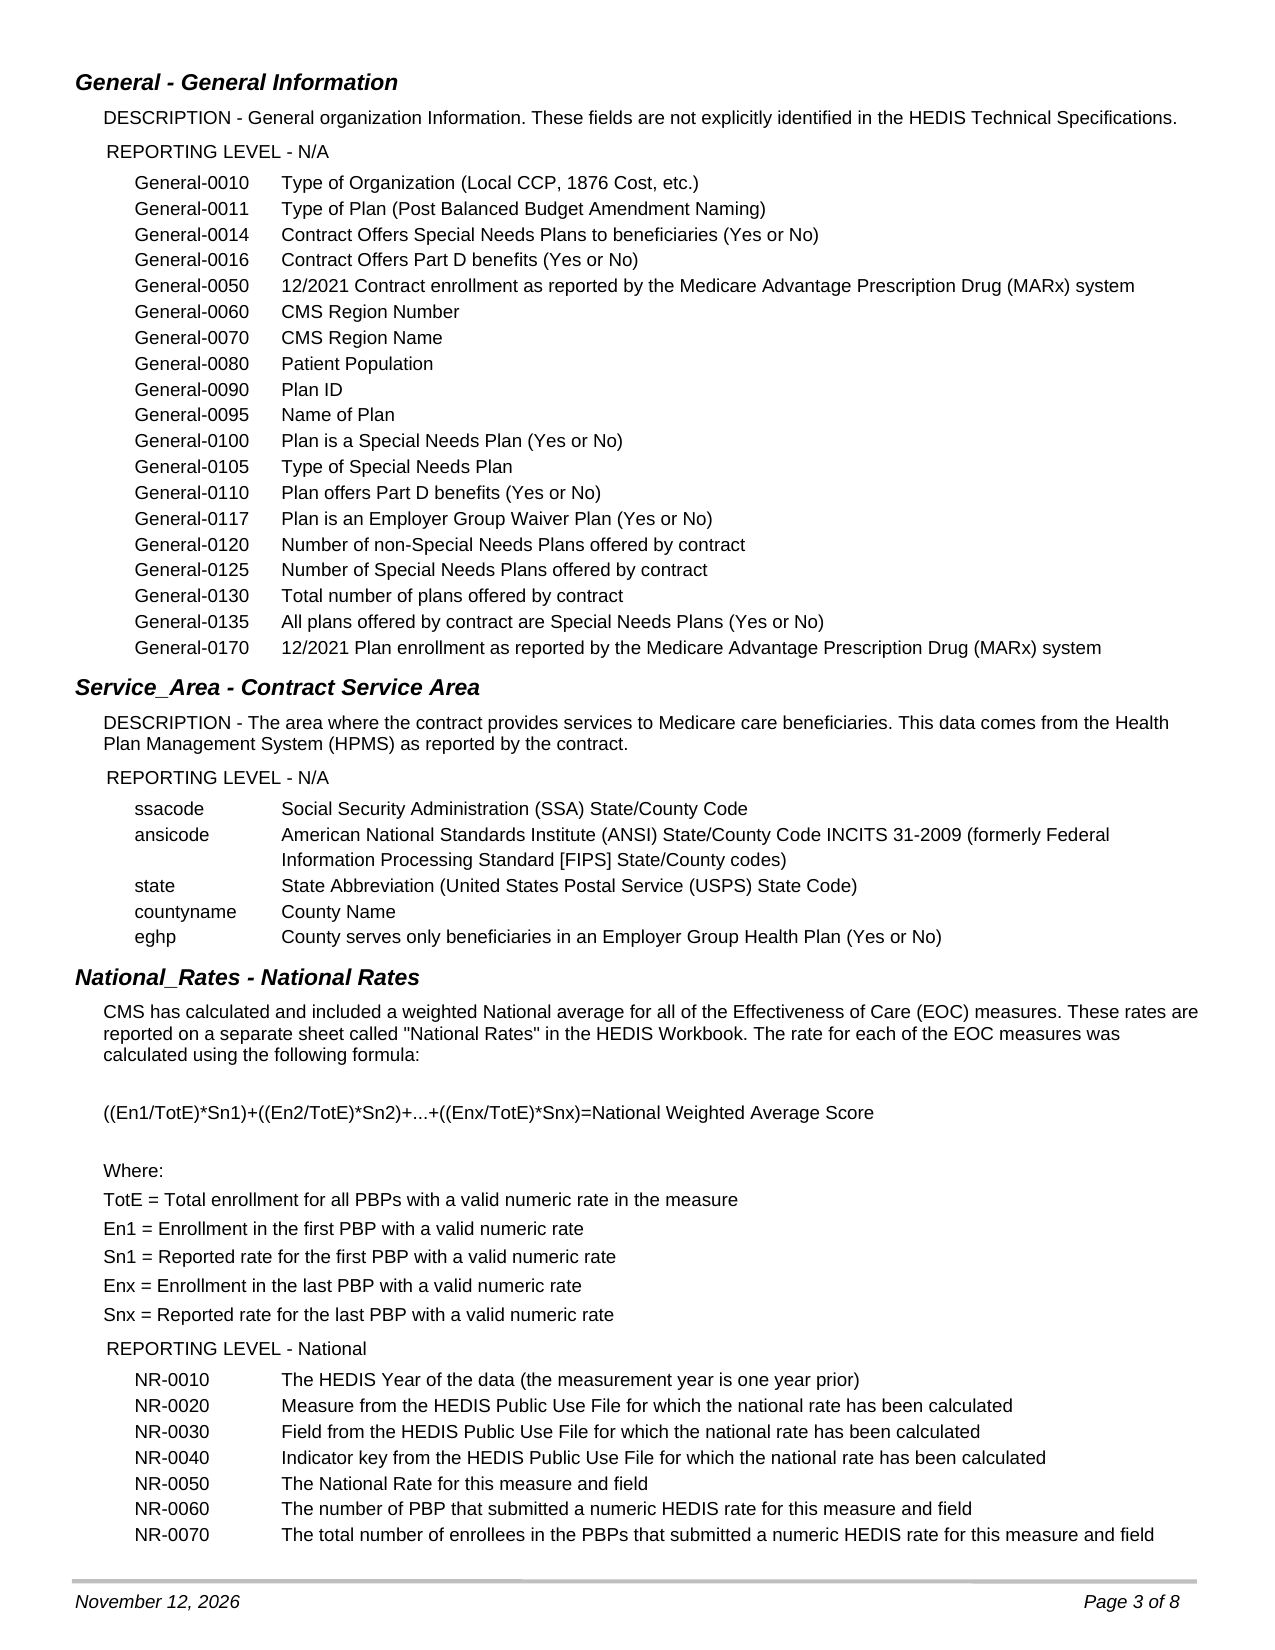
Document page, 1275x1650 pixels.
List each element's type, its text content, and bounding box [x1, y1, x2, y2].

list General-0014 Contract Offers Special Needs Plans to beneficiaries (Yes or No) [75, 223, 1200, 245]
list General-0117 Plan is an Employer Group Waiver Plan (Yes or No) [75, 508, 1200, 529]
text TotE = Total enrollment for all PBPs with a valid numeric rate in the measure [75, 1188, 1200, 1210]
list NR-0020 Measure from the HEDIS Public Use File for which the national rate has been calculated [75, 1395, 1200, 1416]
list General-0110 Plan offers Part D benefits (Yes or No) [75, 482, 1200, 503]
subtitle General - General Information [75, 69, 1200, 96]
list General-0010 Type of Organization (Local CCP, 1876 Cost, etc.) [75, 172, 1200, 193]
list General-0070 CMS Region Name [75, 327, 1200, 348]
text En1 = Enrollment in the first PBP with a valid numeric rate [75, 1217, 1200, 1239]
subtitle REPORTING LEVEL - National [75, 1338, 1200, 1359]
list General-0125 Number of Special Needs Plans offered by contract [75, 559, 1200, 581]
text Sn1 = Reported rate for the first PBP with a valid numeric rate [75, 1246, 1200, 1268]
text Snx = Reported rate for the last PBP with a valid numeric rate [75, 1304, 1200, 1326]
list General-0120 Number of non-Special Needs Plans offered by contract [75, 533, 1200, 555]
list NR-0060 The number of PBP that submitted a numeric HEDIS rate for this measure and field [75, 1498, 1200, 1520]
text Enx = Enrollment in the last PBP with a valid numeric rate [75, 1275, 1200, 1297]
list state State Abbreviation (United States Postal Service (USPS) State Code) [75, 875, 1200, 896]
text DESCRIPTION - The area where the contract provides services to Medicare care beneficiaries. This data comes from the Health Plan Management System (HPMS) as reported by the contract. [75, 712, 1200, 755]
list General-0095 Name of Plan [75, 404, 1200, 426]
list countyname County Name [75, 901, 1200, 922]
list General-0090 Plan ID [75, 378, 1200, 400]
list eghp County serves only beneficiaries in an Employer Group Health Plan (Yes or No) [75, 926, 1200, 948]
list General-0170 12/2021 Plan enrollment as reported by the Medicare Advantage Prescription Drug (MARx) system [75, 637, 1200, 658]
list NR-0010 The HEDIS Year of the data (the measurement year is one year prior) [75, 1369, 1200, 1391]
subtitle REPORTING LEVEL - N/A [75, 767, 1200, 789]
subtitle Service_Area - Contract Service Area [75, 674, 1200, 700]
text DESCRIPTION - General organization Information. These fields are not explicitly identified in the HEDIS Technical Specifications. [75, 107, 1200, 128]
list General-0050 12/2021 Contract enrollment as reported by the Medicare Advantage Prescription Drug (MARx) system [75, 275, 1200, 297]
list NR-0070 The total number of enrollees in the PBPs that submitted a numeric HEDIS rate for this measure and field [75, 1524, 1200, 1546]
list NR-0050 The National Rate for this measure and field [75, 1472, 1200, 1494]
text ((En1/TotE)*Sn1)+((En2/TotE)*Sn2)+...+((Enx/TotE)*Snx)=National Weighted Average Score [75, 1102, 1200, 1123]
list General-0100 Plan is a Special Needs Plan (Yes or No) [75, 430, 1200, 452]
list General-0105 Type of Special Needs Plan [75, 456, 1200, 477]
list ansicode American National Standards Institute (ANSI) State/County Code INCITS 31-2009 (formerly Federal Information Processing Standard [FIPS] State/County codes) [75, 824, 1200, 870]
list General-0016 Contract Offers Part D benefits (Yes or No) [75, 249, 1200, 271]
subtitle REPORTING LEVEL - N/A [75, 141, 1200, 162]
text CMS has calculated and included a weighted National average for all of the Effectiveness of Care (EOC) measures. These rates are reported on a separate sheet called "National Rates" in the HEDIS Workbook. The rate for each of the EOC measures was calculated using the following formula: [75, 1001, 1200, 1066]
list NR-0030 Field from the HEDIS Public Use File for which the national rate has been calculated [75, 1421, 1200, 1442]
list General-0080 Patient Population [75, 353, 1200, 374]
subtitle National_Rates - National Rates [75, 964, 1200, 990]
list General-0060 CMS Region Number [75, 301, 1200, 322]
list General-0135 All plans offered by contract are Special Needs Plans (Yes or No) [75, 611, 1200, 632]
list General-0130 Total number of plans offered by contract [75, 585, 1200, 607]
list ssacode Social Security Administration (SSA) State/County Code [75, 798, 1200, 820]
text Where: [75, 1160, 1200, 1181]
list NR-0040 Indicator key from the HEDIS Public Use File for which the national rate has been calculated [75, 1447, 1200, 1468]
list General-0011 Type of Plan (Post Balanced Budget Amendment Naming) [75, 198, 1200, 219]
